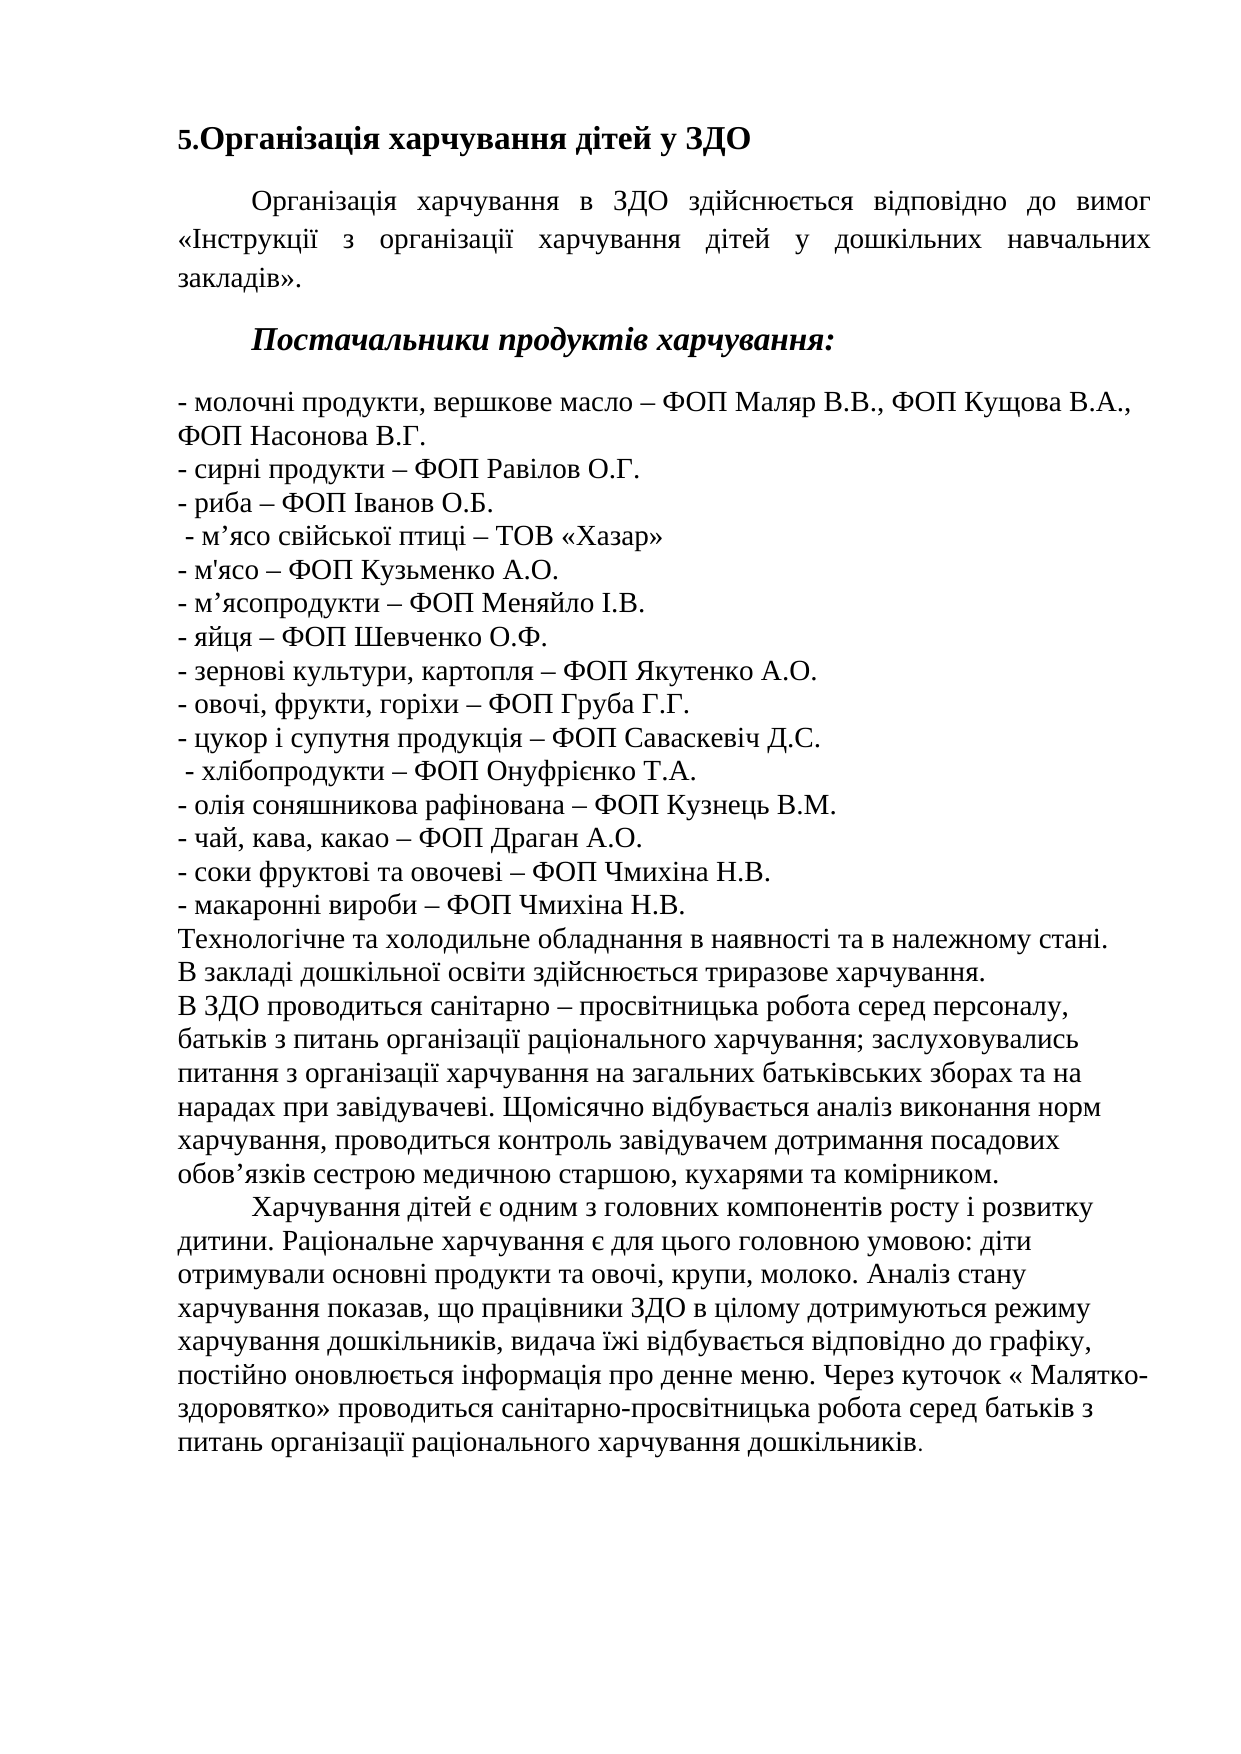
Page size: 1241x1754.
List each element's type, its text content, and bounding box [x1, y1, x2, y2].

text - зернові культури, картопля – ФОП Якутенко А.О. [177, 653, 1152, 686]
text В закладі дошкільної освіти здійснюється триразове харчування. [177, 954, 1152, 988]
text - чай, кава, какао – ФОП Драган А.О. [177, 820, 1152, 854]
text - риба – ФОП Іванов О.Б. [177, 485, 1152, 518]
text - цукор і супутня продукція – ФОП Саваскевіч Д.С. [177, 720, 1152, 753]
text 5.Організація харчування дітей у ЗДО [177, 118, 1152, 156]
text - яйця – ФОП Шевченко О.Ф. [177, 619, 1152, 653]
text Харчування дітей є одним з головних компонентів росту і розвитку дитини. Раціональне харчування є для цього головною умовою: діти отримували основні продукти та овочі, крупи, молоко. Аналіз стану харчування показав, що працівники ЗДО в цілому дотримуються режиму харчування дошкільників, видача їжі відбувається відповідно до графіку, постійно оновлюється інформація про денне меню. Через куточок « Малятко- здоровятко» проводиться санітарно-просвітницька робота серед батьків з питань організації раціонального харчування дошкільників. [177, 1189, 1152, 1458]
text - соки фруктові та овочеві – ФОП Чмихіна Н.В. [177, 854, 1152, 887]
text Технологічне та холодильне обладнання в наявності та в належному стані. [177, 921, 1152, 954]
text - м'ясо – ФОП Кузьменко А.О. [177, 552, 1152, 586]
text - сирні продукти – ФОП Равілов О.Г. [177, 451, 1152, 485]
text Постачальники продуктів харчування: [177, 319, 1152, 358]
text - овочі, фрукти, горіхи – ФОП Груба Г.Г. [177, 686, 1152, 720]
text Організація харчування в ЗДО здійснюється відповідно до вимог «Інструкції з організації харчування дітей у дошкільних навчальних закладів». [177, 183, 1152, 294]
text - макаронні вироби – ФОП Чмихіна Н.В. [177, 887, 1152, 921]
text - молочні продукти, вершкове масло – ФОП Маляр В.В., ФОП Кущова В.А., ФОП Насонова В.Г. [177, 384, 1152, 451]
text - хлібопродукти – ФОП Онуфрієнко Т.А. [177, 753, 1152, 787]
text - м’ясо свійської птиці – ТОВ «Хазар» [177, 518, 1152, 552]
text - олія соняшникова рафінована – ФОП Кузнець В.М. [177, 787, 1152, 820]
text - м’ясопродукти – ФОП Меняйло І.В. [177, 586, 1152, 619]
text В ЗДО проводиться санітарно – просвітницька робота серед персоналу, батьків з питань організації раціонального харчування; заслуховувались питання з організації харчування на загальних батьківських зборах та на нарадах при завідувачеві. Щомісячно відбувається аналіз виконання норм харчування, проводиться контроль завідувачем дотримання посадових обов’язків сестрою медичною старшою, кухарями та комірником. [177, 988, 1152, 1189]
